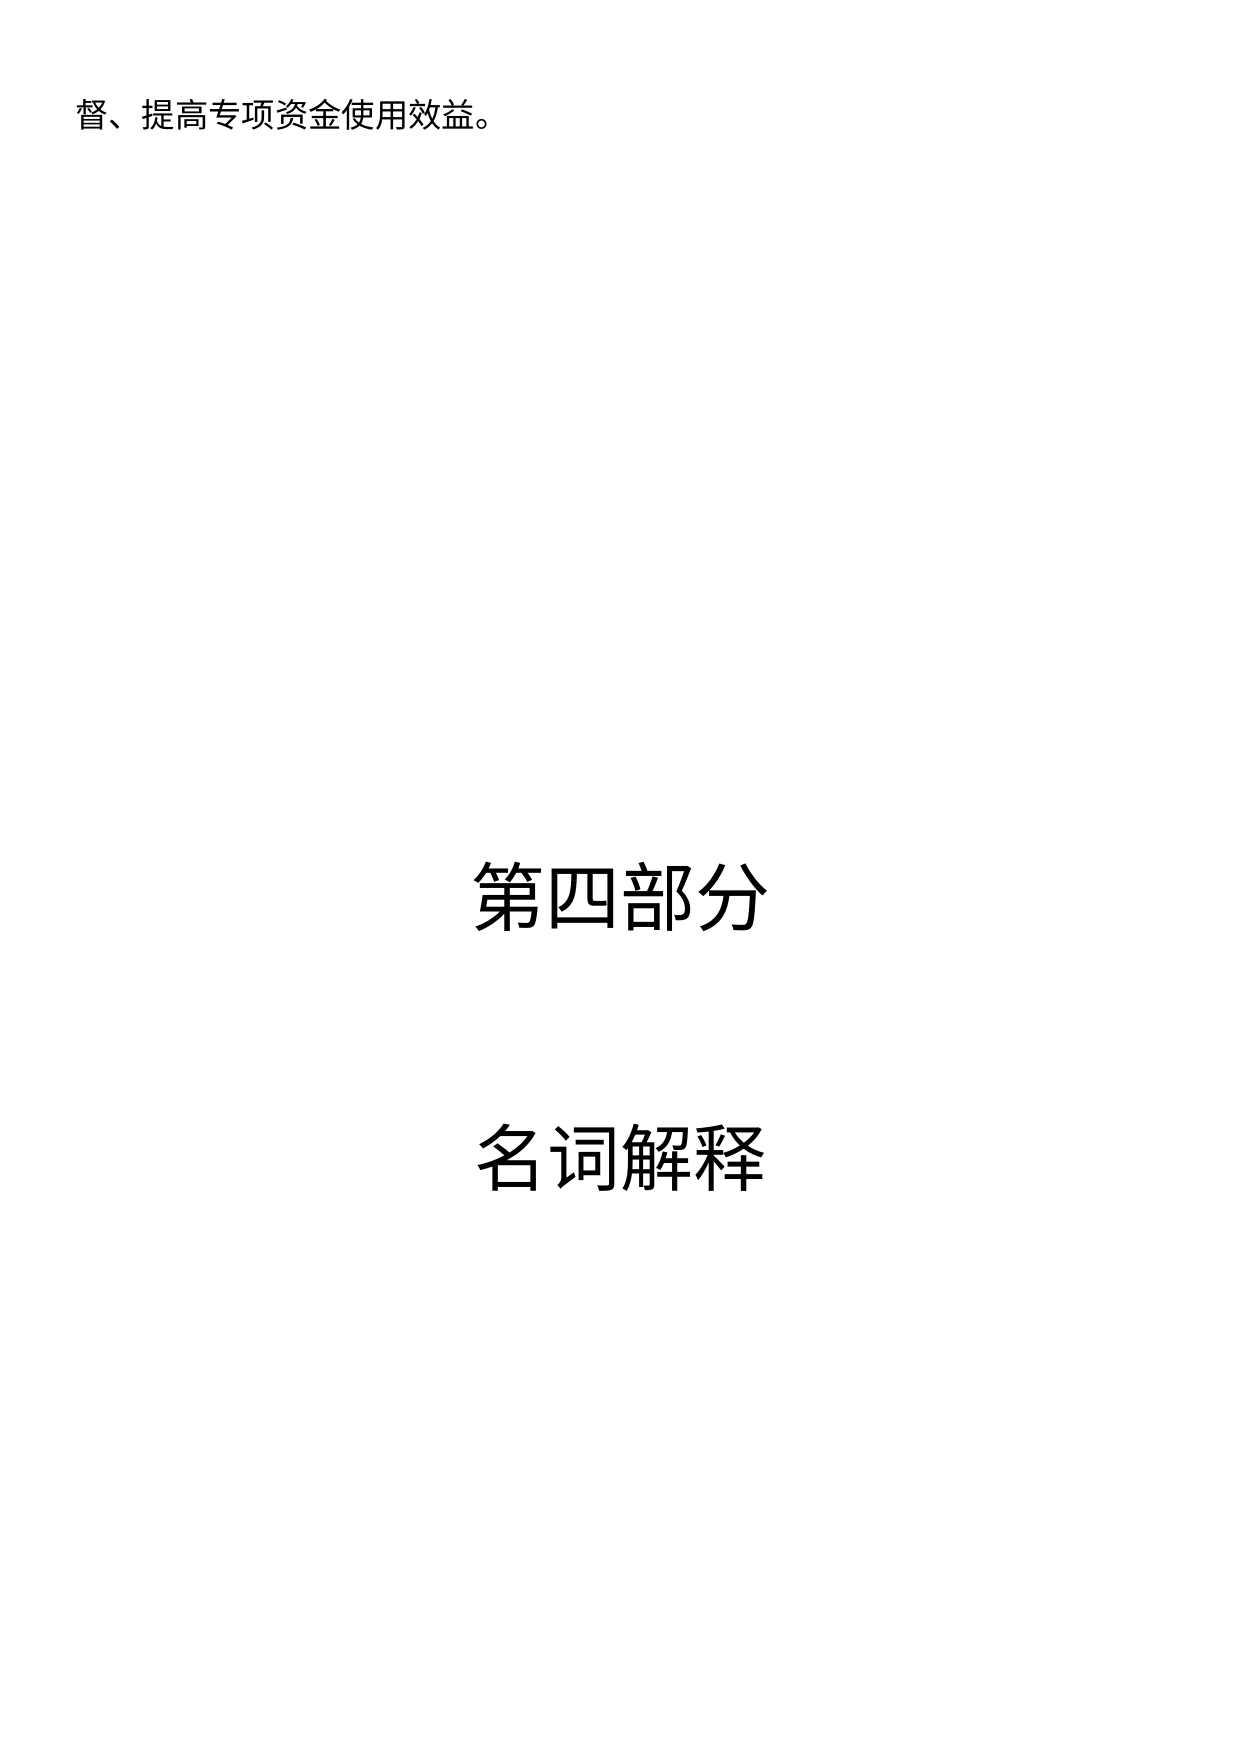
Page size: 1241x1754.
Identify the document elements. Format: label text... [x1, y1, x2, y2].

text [75, 81, 1165, 146]
text 第四部分 [75, 828, 1165, 958]
text 名词解释 [75, 1088, 1165, 1218]
